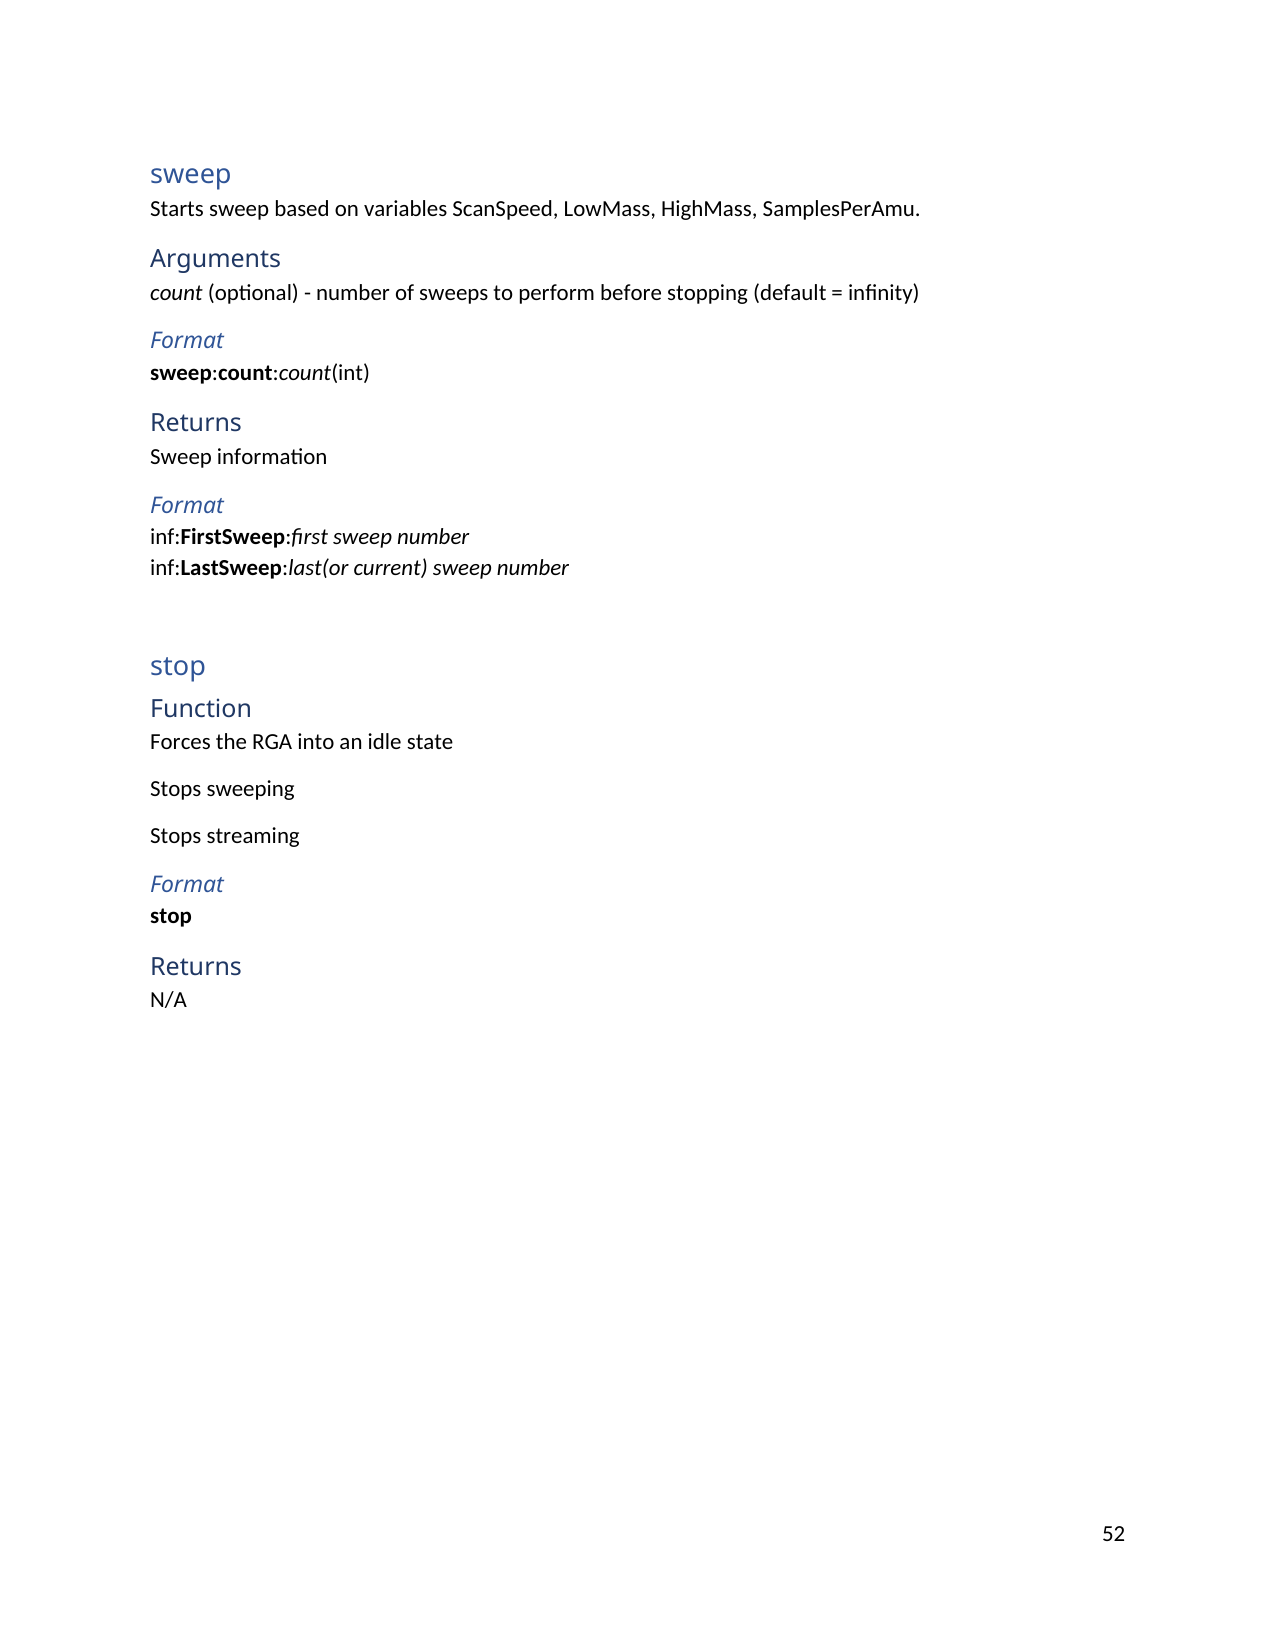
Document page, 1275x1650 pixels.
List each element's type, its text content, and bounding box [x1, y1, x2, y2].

text N/A [150, 985, 1125, 1013]
subtitle Format [150, 324, 1125, 356]
subtitle Format [150, 489, 1125, 520]
text Stops streaming [150, 821, 1125, 849]
text Stops sweeping [150, 774, 1125, 802]
subtitle Function [150, 690, 1125, 724]
text Sweep information [150, 442, 1125, 470]
subtitle Format [150, 868, 1125, 899]
text Starts sweep based on variables ScanSpeed, LowMass, HighMass, SamplesPerAmu. [150, 194, 1125, 222]
subtitle sweep [150, 154, 1125, 191]
subtitle Returns [150, 948, 1125, 982]
subtitle Returns [150, 405, 1125, 439]
subtitle Arguments [150, 241, 1125, 275]
text stop [150, 902, 1125, 929]
subtitle stop [150, 646, 1125, 683]
text Forces the RGA into an idle state [150, 727, 1125, 755]
text inf:FirstSweep:first sweep number inf:LastSweep:last(or current) sweep number [150, 522, 1125, 581]
text sweep:count:count(int) [150, 358, 1125, 386]
text count (optional) - number of sweeps to perform before stopping (default = infinity) [150, 278, 1125, 306]
